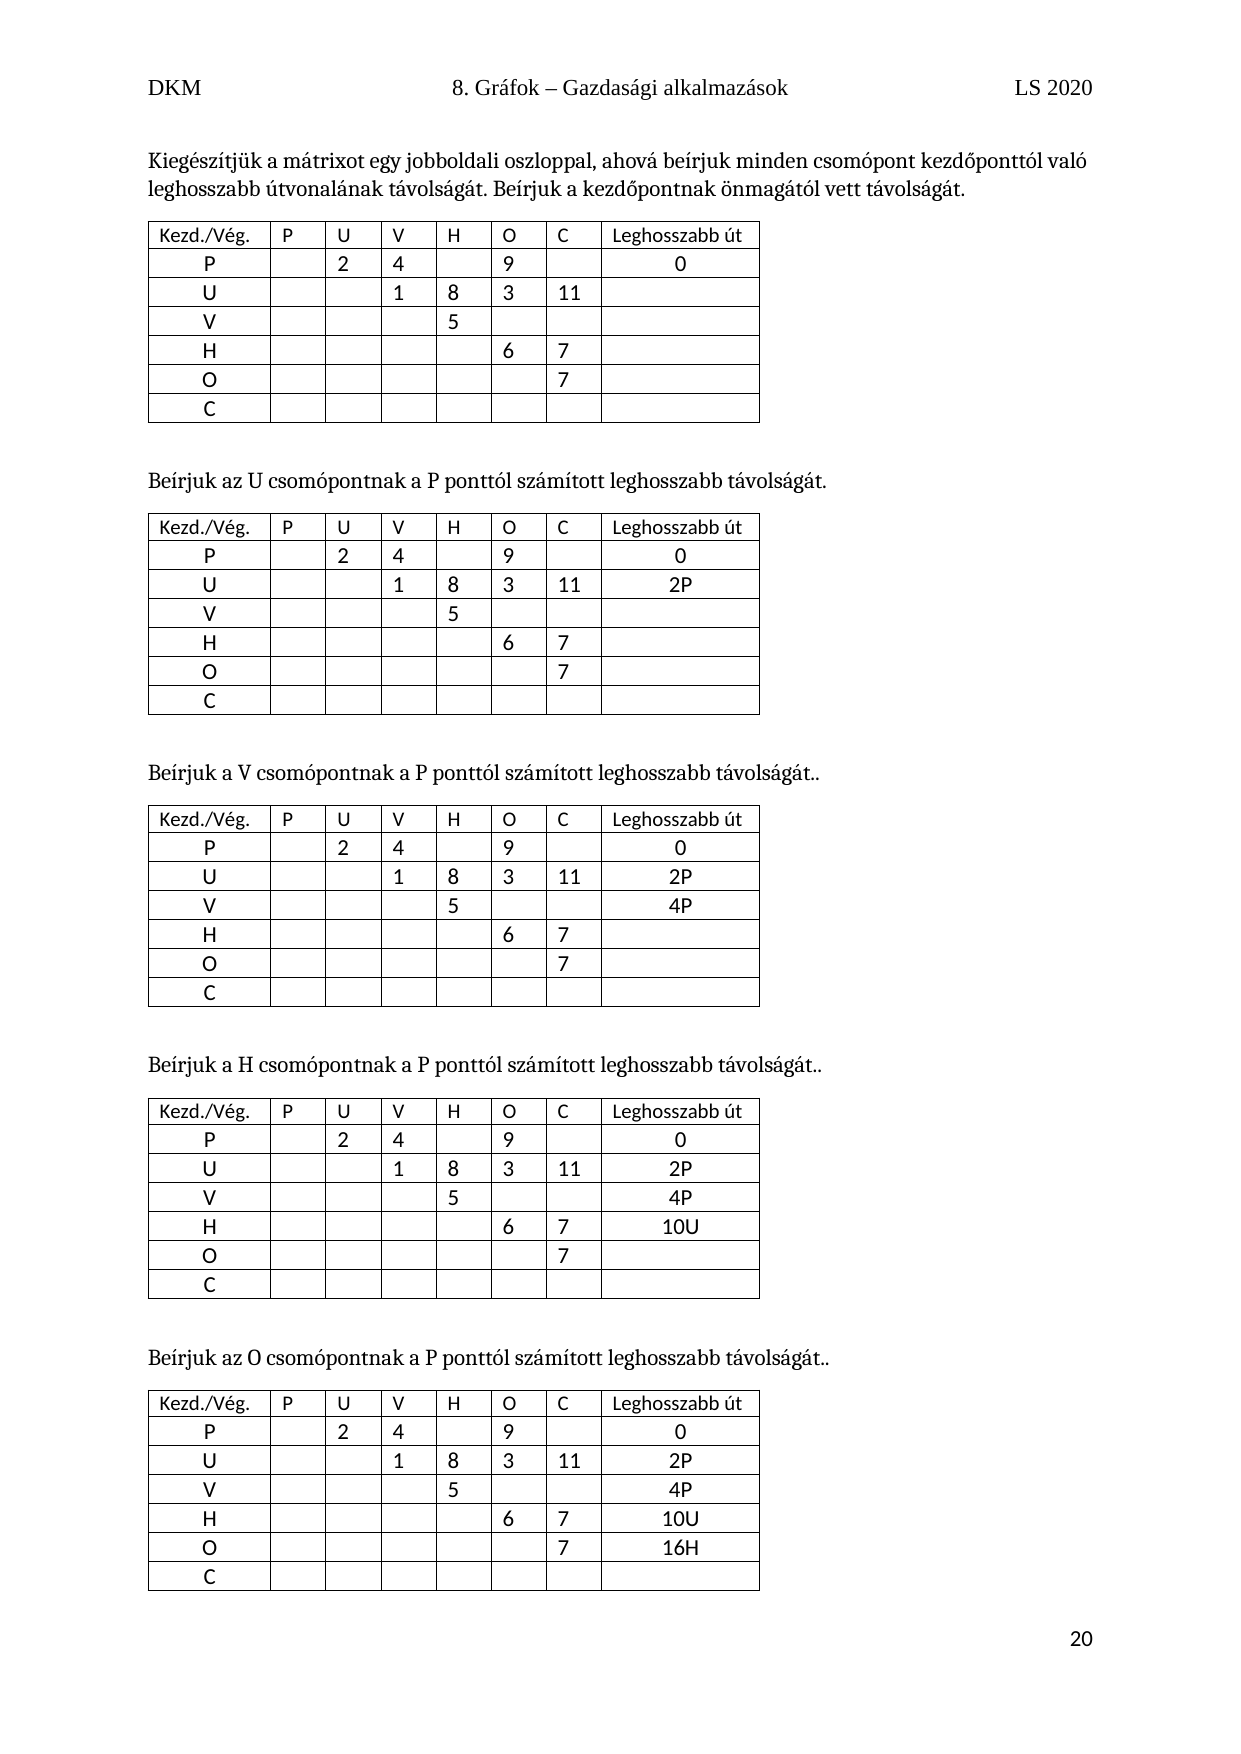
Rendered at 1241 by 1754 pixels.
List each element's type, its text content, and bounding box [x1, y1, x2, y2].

table_cell [382, 307, 436, 335]
table_cell 11 [547, 862, 601, 890]
table_cell [271, 833, 325, 861]
table_header P [271, 806, 325, 832]
table_cell [437, 336, 491, 364]
table_cell 4 [382, 541, 436, 569]
table_cell P [149, 1417, 270, 1445]
table_cell 4 [382, 249, 436, 277]
table_cell H [149, 336, 270, 364]
table_cell [437, 1212, 491, 1240]
table_cell 7 [547, 920, 601, 948]
table_cell [602, 978, 759, 1006]
table_cell 6 [492, 1212, 546, 1240]
table_cell P [149, 541, 270, 569]
table_cell 2P [602, 1154, 759, 1182]
table_cell [492, 1562, 546, 1590]
table_cell 6 [492, 336, 546, 364]
table_cell 8 [437, 1154, 491, 1182]
table_cell [326, 307, 381, 335]
table_cell [382, 1533, 436, 1561]
table_cell 11 [547, 570, 601, 598]
table_cell [326, 920, 381, 948]
table_cell H [149, 920, 270, 948]
table_cell [602, 278, 759, 306]
table_cell [271, 1183, 325, 1211]
table_cell 0 [602, 249, 759, 277]
table_cell P [149, 249, 270, 277]
table_cell [437, 541, 491, 569]
table_cell U [149, 1154, 270, 1182]
table_cell 7 [547, 949, 601, 977]
table_cell [547, 307, 601, 335]
table_cell [437, 657, 491, 685]
table_cell 11 [547, 1154, 601, 1182]
table_cell [492, 599, 546, 627]
table_header U [326, 1391, 381, 1416]
table_cell 3 [492, 862, 546, 890]
table_cell [547, 1270, 601, 1298]
table_cell P [149, 1125, 270, 1153]
table_cell U [149, 570, 270, 598]
table_cell [271, 1417, 325, 1445]
table_cell 10U [602, 1212, 759, 1240]
table_cell 9 [492, 1417, 546, 1445]
table_cell 9 [492, 833, 546, 861]
table_cell [437, 1241, 491, 1269]
table_cell O [149, 949, 270, 977]
table_header U [326, 1099, 381, 1124]
table_cell [382, 920, 436, 948]
table_cell [326, 1241, 381, 1269]
table_cell [492, 891, 546, 919]
table_cell [492, 1241, 546, 1269]
table_cell H [149, 628, 270, 656]
table_cell [602, 394, 759, 422]
table_header U [326, 222, 381, 248]
table_cell 7 [547, 1504, 601, 1532]
table_cell [271, 365, 325, 393]
table_header Kezd./Vég. [149, 222, 270, 248]
table_cell [547, 1183, 601, 1211]
table_cell O [149, 1241, 270, 1269]
table_header O [492, 806, 546, 832]
table_cell [271, 336, 325, 364]
table_cell [602, 1562, 759, 1590]
table_header C [547, 514, 601, 540]
table_cell P [149, 833, 270, 861]
table_cell [547, 1417, 601, 1445]
table_cell [271, 541, 325, 569]
table_cell 4P [602, 891, 759, 919]
table_cell [437, 1125, 491, 1153]
table_cell [382, 657, 436, 685]
table_cell 4 [382, 1417, 436, 1445]
table_cell [326, 599, 381, 627]
table_cell [437, 1533, 491, 1561]
table_cell 8 [437, 1446, 491, 1474]
table_cell [271, 862, 325, 890]
table_cell 7 [547, 1212, 601, 1240]
table_cell [271, 570, 325, 598]
table_header O [492, 222, 546, 248]
table_cell [326, 978, 381, 1006]
table_header C [547, 1391, 601, 1416]
table_header C [547, 806, 601, 832]
table_cell [382, 1183, 436, 1211]
table_cell [602, 336, 759, 364]
table_cell 8 [437, 570, 491, 598]
table_cell 16H [602, 1533, 759, 1561]
table_cell 5 [437, 891, 491, 919]
table_cell 7 [547, 1533, 601, 1561]
table_cell V [149, 891, 270, 919]
table_cell [326, 891, 381, 919]
table_cell [382, 978, 436, 1006]
table_cell [326, 686, 381, 714]
table_cell C [149, 686, 270, 714]
table_cell [326, 394, 381, 422]
table_cell H [149, 1504, 270, 1532]
table_cell 4P [602, 1475, 759, 1503]
table_cell [326, 628, 381, 656]
table_cell 4 [382, 833, 436, 861]
table_header H [437, 1391, 491, 1416]
table_header Leghosszabb út [602, 222, 759, 248]
table_cell [437, 394, 491, 422]
table_cell [437, 949, 491, 977]
table_cell 9 [492, 1125, 546, 1153]
table_cell 11 [547, 1446, 601, 1474]
table_header O [492, 1099, 546, 1124]
table_header V [382, 806, 436, 832]
table_cell 1 [382, 278, 436, 306]
table_cell 6 [492, 628, 546, 656]
table_header P [271, 1099, 325, 1124]
table_header O [492, 1391, 546, 1416]
table_cell 0 [602, 1417, 759, 1445]
table_cell [382, 394, 436, 422]
table_cell [271, 1475, 325, 1503]
table_cell [326, 570, 381, 598]
table_cell [382, 1212, 436, 1240]
table_cell [437, 833, 491, 861]
table_cell [547, 249, 601, 277]
text Beírjuk a H csomópontnak a P ponttól számított leghosszabb távolságát.. [148, 1052, 1093, 1079]
table_cell [326, 365, 381, 393]
text Kiegészítjük a mátrixot egy jobboldali oszloppal, ahová beírjuk minden csomópont kezdőponttól való leghosszabb útvonalának távolságát. Beírjuk a kezdőpontnak önmagától vett távolságát. [148, 148, 1093, 202]
table_cell 7 [547, 628, 601, 656]
table_cell [547, 1125, 601, 1153]
table_cell [271, 278, 325, 306]
table_cell 1 [382, 1446, 436, 1474]
table_cell [492, 1270, 546, 1298]
table_header U [326, 514, 381, 540]
table_header O [492, 514, 546, 540]
table_cell [602, 1241, 759, 1269]
table_header C [547, 1099, 601, 1124]
table_cell [271, 307, 325, 335]
table_cell [382, 628, 436, 656]
table_cell [382, 336, 436, 364]
table_cell [382, 1562, 436, 1590]
table_cell 2P [602, 570, 759, 598]
table_cell [382, 686, 436, 714]
table_cell C [149, 1270, 270, 1298]
table_cell [547, 891, 601, 919]
table_cell 6 [492, 1504, 546, 1532]
table_cell 10U [602, 1504, 759, 1532]
table_cell [326, 1475, 381, 1503]
table_cell [271, 891, 325, 919]
table_header Kezd./Vég. [149, 806, 270, 832]
table_cell [547, 1562, 601, 1590]
table_cell [492, 949, 546, 977]
table_cell [602, 657, 759, 685]
table_cell 0 [602, 833, 759, 861]
table_cell 5 [437, 1183, 491, 1211]
table_cell [602, 1270, 759, 1298]
table_header C [547, 222, 601, 248]
table_cell 11 [547, 278, 601, 306]
table_cell [437, 1562, 491, 1590]
table_cell 0 [602, 541, 759, 569]
table_header U [326, 806, 381, 832]
table_header P [271, 514, 325, 540]
table_cell [492, 1475, 546, 1503]
table_cell V [149, 307, 270, 335]
table_cell [326, 1183, 381, 1211]
table_cell [382, 949, 436, 977]
table_header Leghosszabb út [602, 514, 759, 540]
table_cell [271, 1154, 325, 1182]
table_cell [382, 599, 436, 627]
table_cell [271, 920, 325, 948]
table_cell H [149, 1212, 270, 1240]
table_cell [547, 599, 601, 627]
table_header H [437, 806, 491, 832]
table_cell 4 [382, 1125, 436, 1153]
table_cell V [149, 1183, 270, 1211]
table_cell [326, 1504, 381, 1532]
table_cell [271, 599, 325, 627]
table_cell [271, 1533, 325, 1561]
table_cell [326, 1446, 381, 1474]
table_cell [437, 1417, 491, 1445]
table_cell [271, 949, 325, 977]
table_cell 1 [382, 570, 436, 598]
table_cell 3 [492, 1154, 546, 1182]
table_cell 6 [492, 920, 546, 948]
table_cell [602, 628, 759, 656]
table_header Kezd./Vég. [149, 1391, 270, 1416]
table_cell [492, 365, 546, 393]
table_cell [326, 949, 381, 977]
table_cell [382, 365, 436, 393]
table_cell C [149, 978, 270, 1006]
table_header Leghosszabb út [602, 1099, 759, 1124]
table_cell [547, 541, 601, 569]
table_cell [271, 249, 325, 277]
table_header P [271, 1391, 325, 1416]
table_cell [437, 628, 491, 656]
table_cell 9 [492, 249, 546, 277]
table_cell [271, 1125, 325, 1153]
table_header Kezd./Vég. [149, 1099, 270, 1124]
table_header H [437, 1099, 491, 1124]
table_cell [271, 657, 325, 685]
table_cell [271, 686, 325, 714]
table_cell [492, 978, 546, 1006]
table_cell [326, 1562, 381, 1590]
table_cell 2 [326, 541, 381, 569]
table_cell 3 [492, 570, 546, 598]
table_cell 2 [326, 833, 381, 861]
table_cell [271, 1241, 325, 1269]
table_cell [326, 1154, 381, 1182]
table_cell 8 [437, 278, 491, 306]
table_cell 4P [602, 1183, 759, 1211]
text Beírjuk a V csomópontnak a P ponttól számított leghosszabb távolságát.. [148, 760, 1093, 787]
table_cell C [149, 394, 270, 422]
table_cell [602, 949, 759, 977]
table_cell 8 [437, 862, 491, 890]
text Beírjuk az O csomópontnak a P ponttól számított leghosszabb távolságát.. [148, 1344, 1093, 1371]
table_header V [382, 1099, 436, 1124]
table_cell [271, 628, 325, 656]
table_cell [326, 657, 381, 685]
table_cell 7 [547, 1241, 601, 1269]
table_cell [492, 1183, 546, 1211]
table_cell 1 [382, 1154, 436, 1182]
table_cell O [149, 657, 270, 685]
table_cell [602, 307, 759, 335]
table_cell 7 [547, 365, 601, 393]
table_cell [437, 978, 491, 1006]
table_cell [437, 249, 491, 277]
table_cell C [149, 1562, 270, 1590]
table_cell [437, 1504, 491, 1532]
table_cell [326, 336, 381, 364]
table_cell [326, 1533, 381, 1561]
table_cell 2 [326, 1417, 381, 1445]
table_cell [271, 978, 325, 1006]
table_cell U [149, 862, 270, 890]
table_cell [271, 1562, 325, 1590]
text Beírjuk az U csomópontnak a P ponttól számított leghosszabb távolságát. [148, 468, 1093, 494]
table_cell U [149, 278, 270, 306]
table_cell [382, 1504, 436, 1532]
table_cell 2 [326, 1125, 381, 1153]
table_cell 0 [602, 1125, 759, 1153]
table_cell [547, 686, 601, 714]
table_cell U [149, 1446, 270, 1474]
table_cell 3 [492, 1446, 546, 1474]
table_cell 2P [602, 862, 759, 890]
table_header H [437, 514, 491, 540]
table_cell 5 [437, 1475, 491, 1503]
table_cell [382, 1270, 436, 1298]
table_cell [326, 1212, 381, 1240]
table_cell [437, 1270, 491, 1298]
table_cell [547, 833, 601, 861]
table_header Kezd./Vég. [149, 514, 270, 540]
table_header V [382, 1391, 436, 1416]
table_header V [382, 514, 436, 540]
table_cell [602, 920, 759, 948]
table_cell [602, 686, 759, 714]
table_cell [547, 394, 601, 422]
table_cell [271, 1504, 325, 1532]
table_cell [547, 978, 601, 1006]
table_cell [326, 862, 381, 890]
table_cell 9 [492, 541, 546, 569]
table_header H [437, 222, 491, 248]
table_cell O [149, 1533, 270, 1561]
table_header V [382, 222, 436, 248]
table_cell [602, 365, 759, 393]
table_cell [271, 394, 325, 422]
table_cell 7 [547, 657, 601, 685]
table_cell [437, 686, 491, 714]
table_cell [326, 1270, 381, 1298]
table_cell [271, 1270, 325, 1298]
table_cell 7 [547, 336, 601, 364]
table_cell [492, 394, 546, 422]
table_cell 5 [437, 599, 491, 627]
table_cell [382, 1241, 436, 1269]
table_cell [492, 307, 546, 335]
table_cell 2P [602, 1446, 759, 1474]
table_header Leghosszabb út [602, 1391, 759, 1416]
table_cell O [149, 365, 270, 393]
table_cell [271, 1212, 325, 1240]
table_header P [271, 222, 325, 248]
table_header Leghosszabb út [602, 806, 759, 832]
table_cell [492, 686, 546, 714]
table_cell 5 [437, 307, 491, 335]
table_cell [602, 599, 759, 627]
table_cell [492, 657, 546, 685]
table_cell 1 [382, 862, 436, 890]
table_cell 2 [326, 249, 381, 277]
table_cell [382, 891, 436, 919]
table_cell [382, 1475, 436, 1503]
table_cell V [149, 1475, 270, 1503]
table_cell [271, 1446, 325, 1474]
table_cell [326, 278, 381, 306]
table_cell [547, 1475, 601, 1503]
table_cell [492, 1533, 546, 1561]
table_cell 3 [492, 278, 546, 306]
table_cell [437, 365, 491, 393]
table_cell V [149, 599, 270, 627]
table_cell [437, 920, 491, 948]
